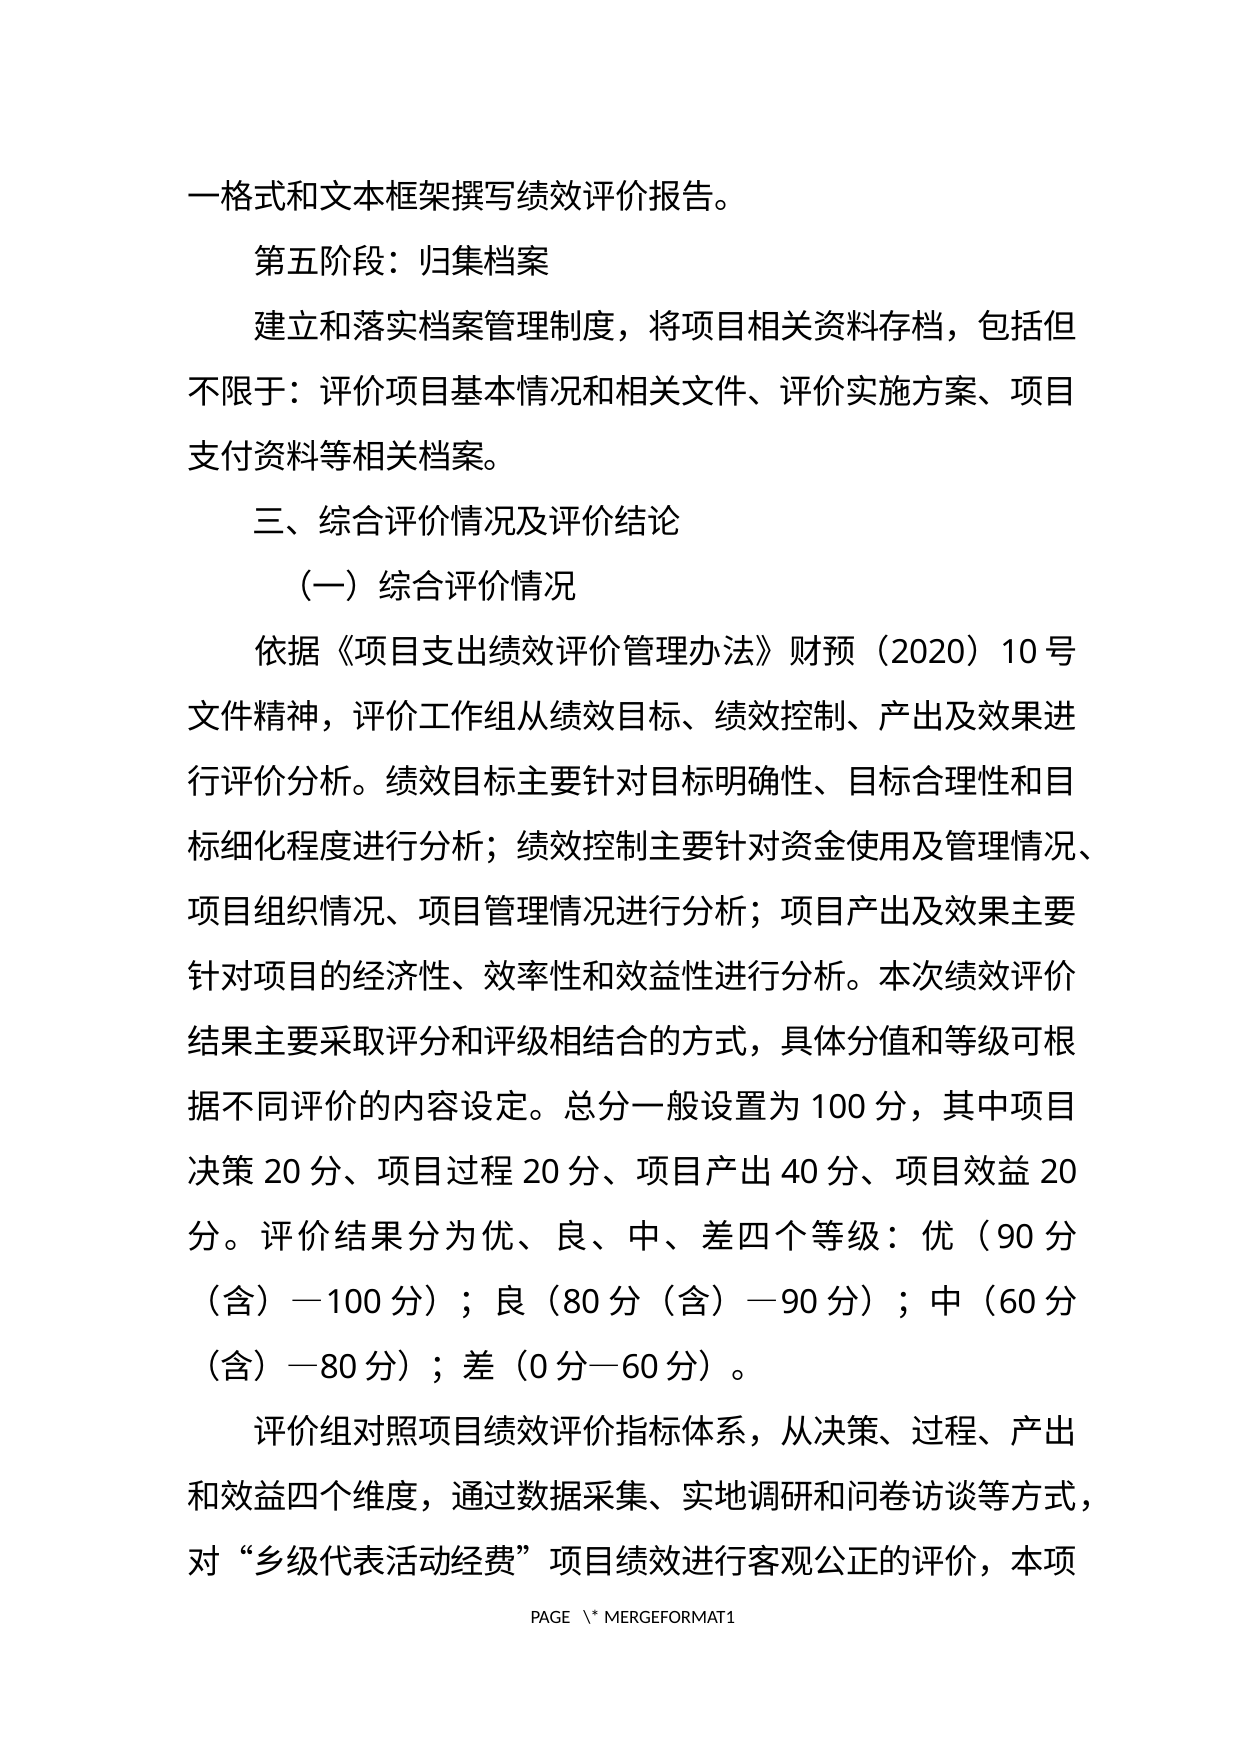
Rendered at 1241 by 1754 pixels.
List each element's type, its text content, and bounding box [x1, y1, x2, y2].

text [187, 552, 1078, 1592]
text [187, 162, 1078, 487]
text 三、综合评价情况及评价结论 [187, 487, 1078, 552]
